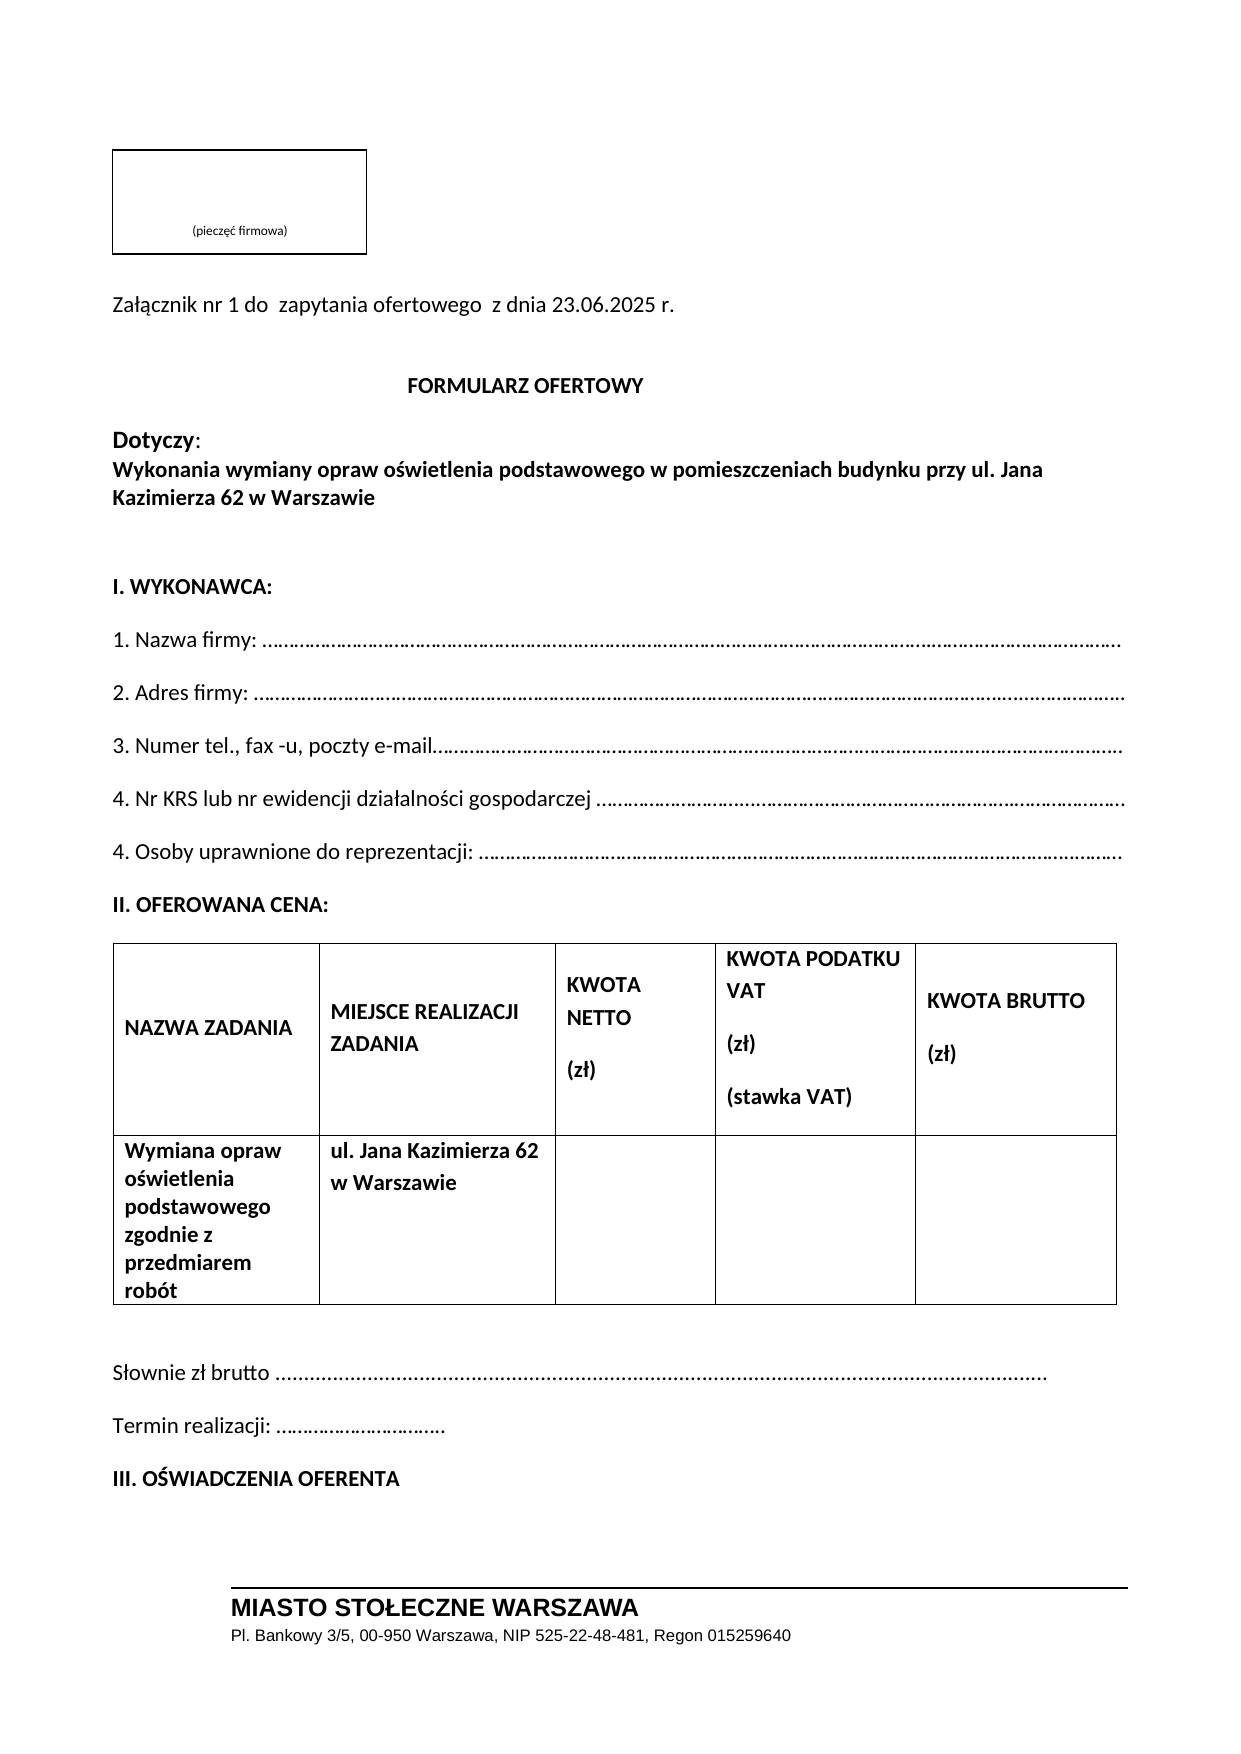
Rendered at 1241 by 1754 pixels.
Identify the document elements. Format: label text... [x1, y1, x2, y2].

table_header MIEJSCE REALIZACJI ZADANIA [320, 944, 555, 1135]
text 4. Osoby uprawnione do reprezentacji: …………………………………………………………………………………………………..……… [112, 837, 1128, 865]
table_header NAZWA ZADANIA [114, 944, 319, 1135]
table_cell [556, 1136, 715, 1304]
text 3. Numer tel., fax -u, poczty e-mail………………………………………………………………………………………………………………….. [112, 731, 1128, 759]
text Dotyczy: [112, 424, 1128, 455]
table_cell [716, 1136, 915, 1304]
text III. OŚWIADCZENIA OFERENTA [112, 1464, 1128, 1492]
table_cell ul. Jana Kazimierza 62 w Warszawie [320, 1136, 555, 1304]
text Słownie zł brutto ...................................................................................................................................... [112, 1358, 1128, 1386]
text Termin realizacji: ………………………….. [112, 1411, 1128, 1439]
text Wykonania wymiany opraw oświetlenia podstawowego w pomieszczeniach budynku przy ul. Jana Kazimierza 62 w Warszawie [112, 455, 1128, 511]
text I. WYKONAWCA: [112, 572, 1128, 600]
text II. OFEROWANA CENA: [112, 890, 1128, 918]
table_header KWOTA PODATKU VAT (zł) (stawka VAT) [716, 944, 915, 1135]
text 4. Nr KRS lub nr ewidencji działalności gospodarczej ………………………...………………………………………….………………… [112, 784, 1128, 812]
text FORMULARZ OFERTOWY [334, 371, 1128, 399]
table_header KWOTA NETTO (zł) [556, 944, 715, 1135]
text Załącznik nr 1 do zapytania ofertowego z dnia 23.06.2025 r. [112, 290, 1128, 318]
table_header KWOTA BRUTTO (zł) [916, 944, 1116, 1135]
table_cell Wymiana opraw oświetlenia podstawowego zgodnie z przedmiarem robót [114, 1136, 319, 1304]
text 1. Nazwa firmy: ……………………………………………………………………………………………………………….……………………………… [112, 625, 1128, 653]
table_cell [916, 1136, 1116, 1304]
text 2. Adres firmy: …………………………………………………………………………………………………………………………….…...…………….. [112, 678, 1128, 706]
